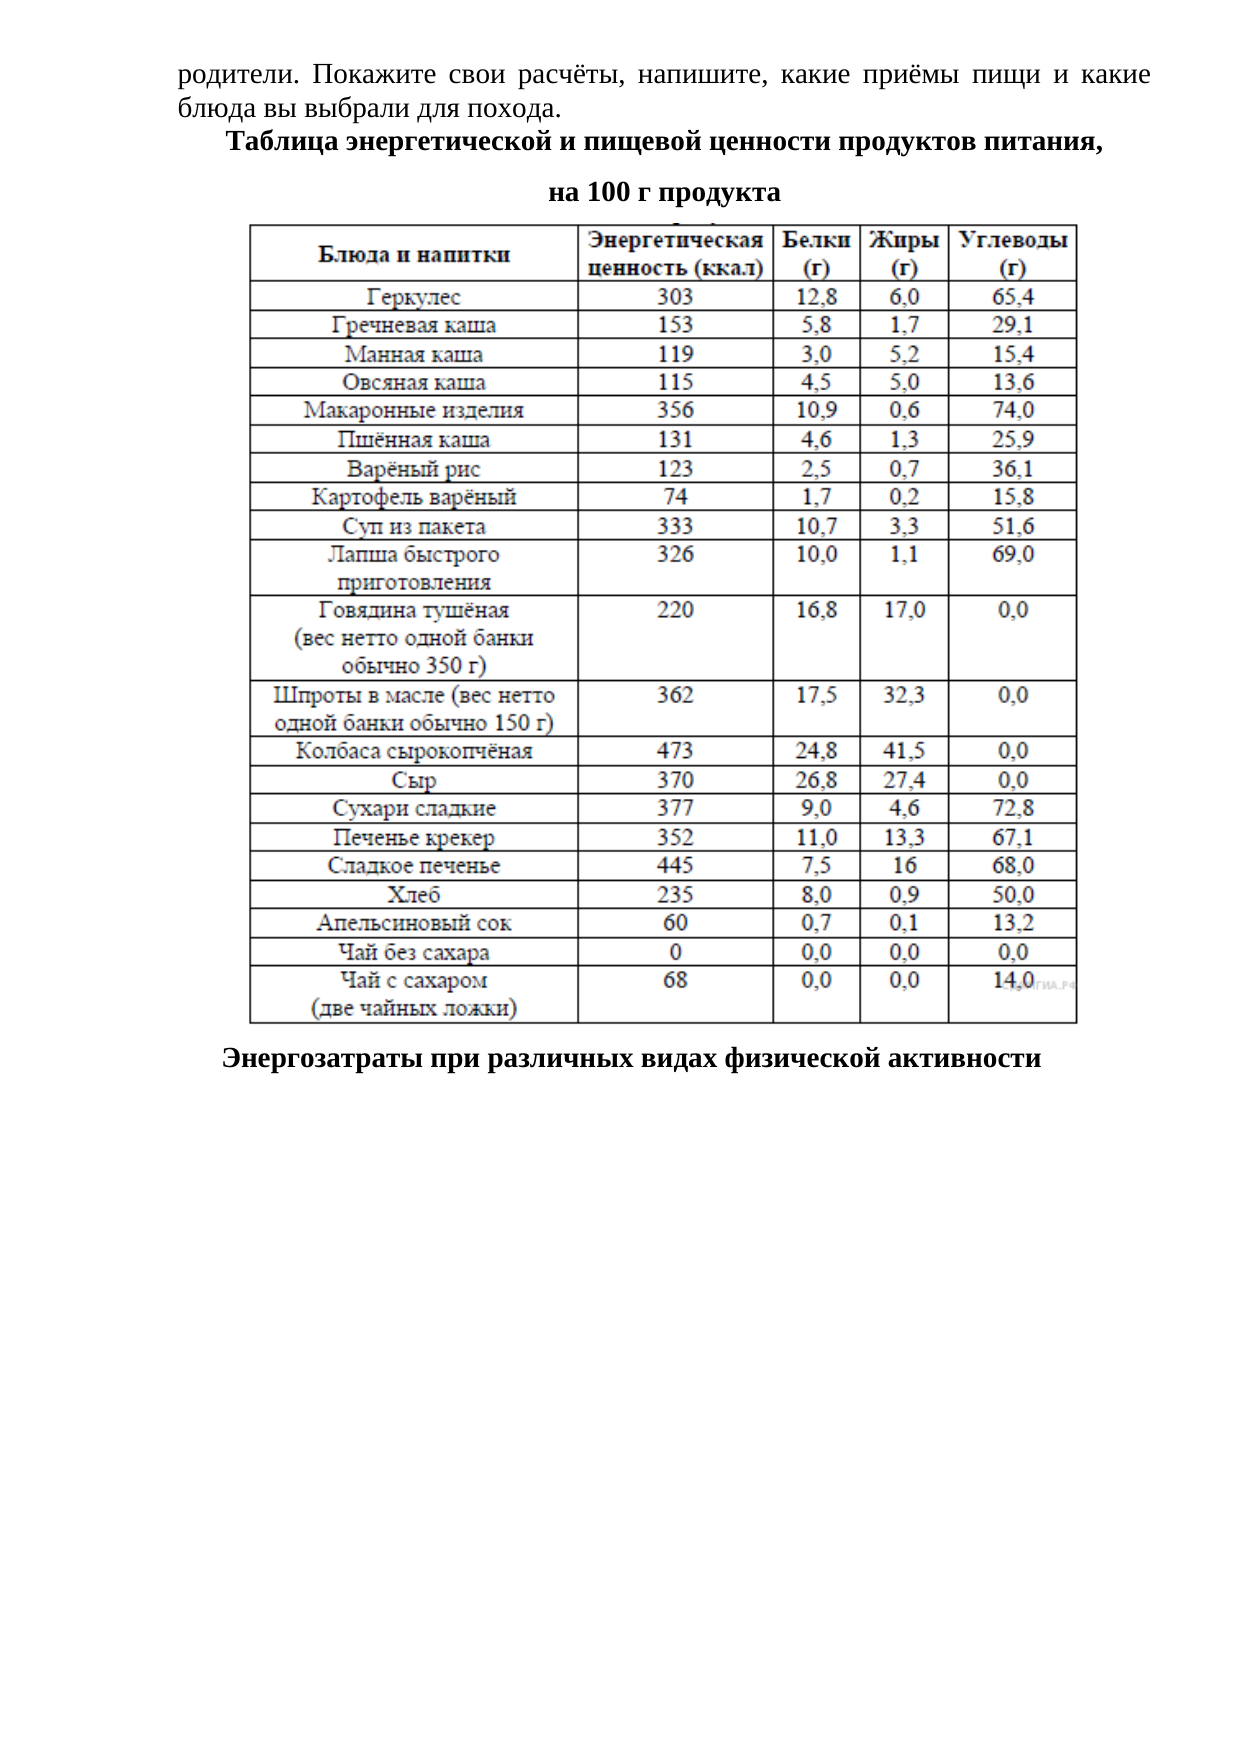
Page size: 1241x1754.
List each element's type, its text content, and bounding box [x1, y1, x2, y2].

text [177, 56, 1152, 123]
text Энергозатраты при различных видах физической активности [177, 1041, 1152, 1074]
text на 100 г продукта [177, 174, 1152, 207]
text Таблица энергетической и пищевой ценности продуктов питания, [177, 123, 1152, 157]
picture [248, 223, 1081, 1029]
